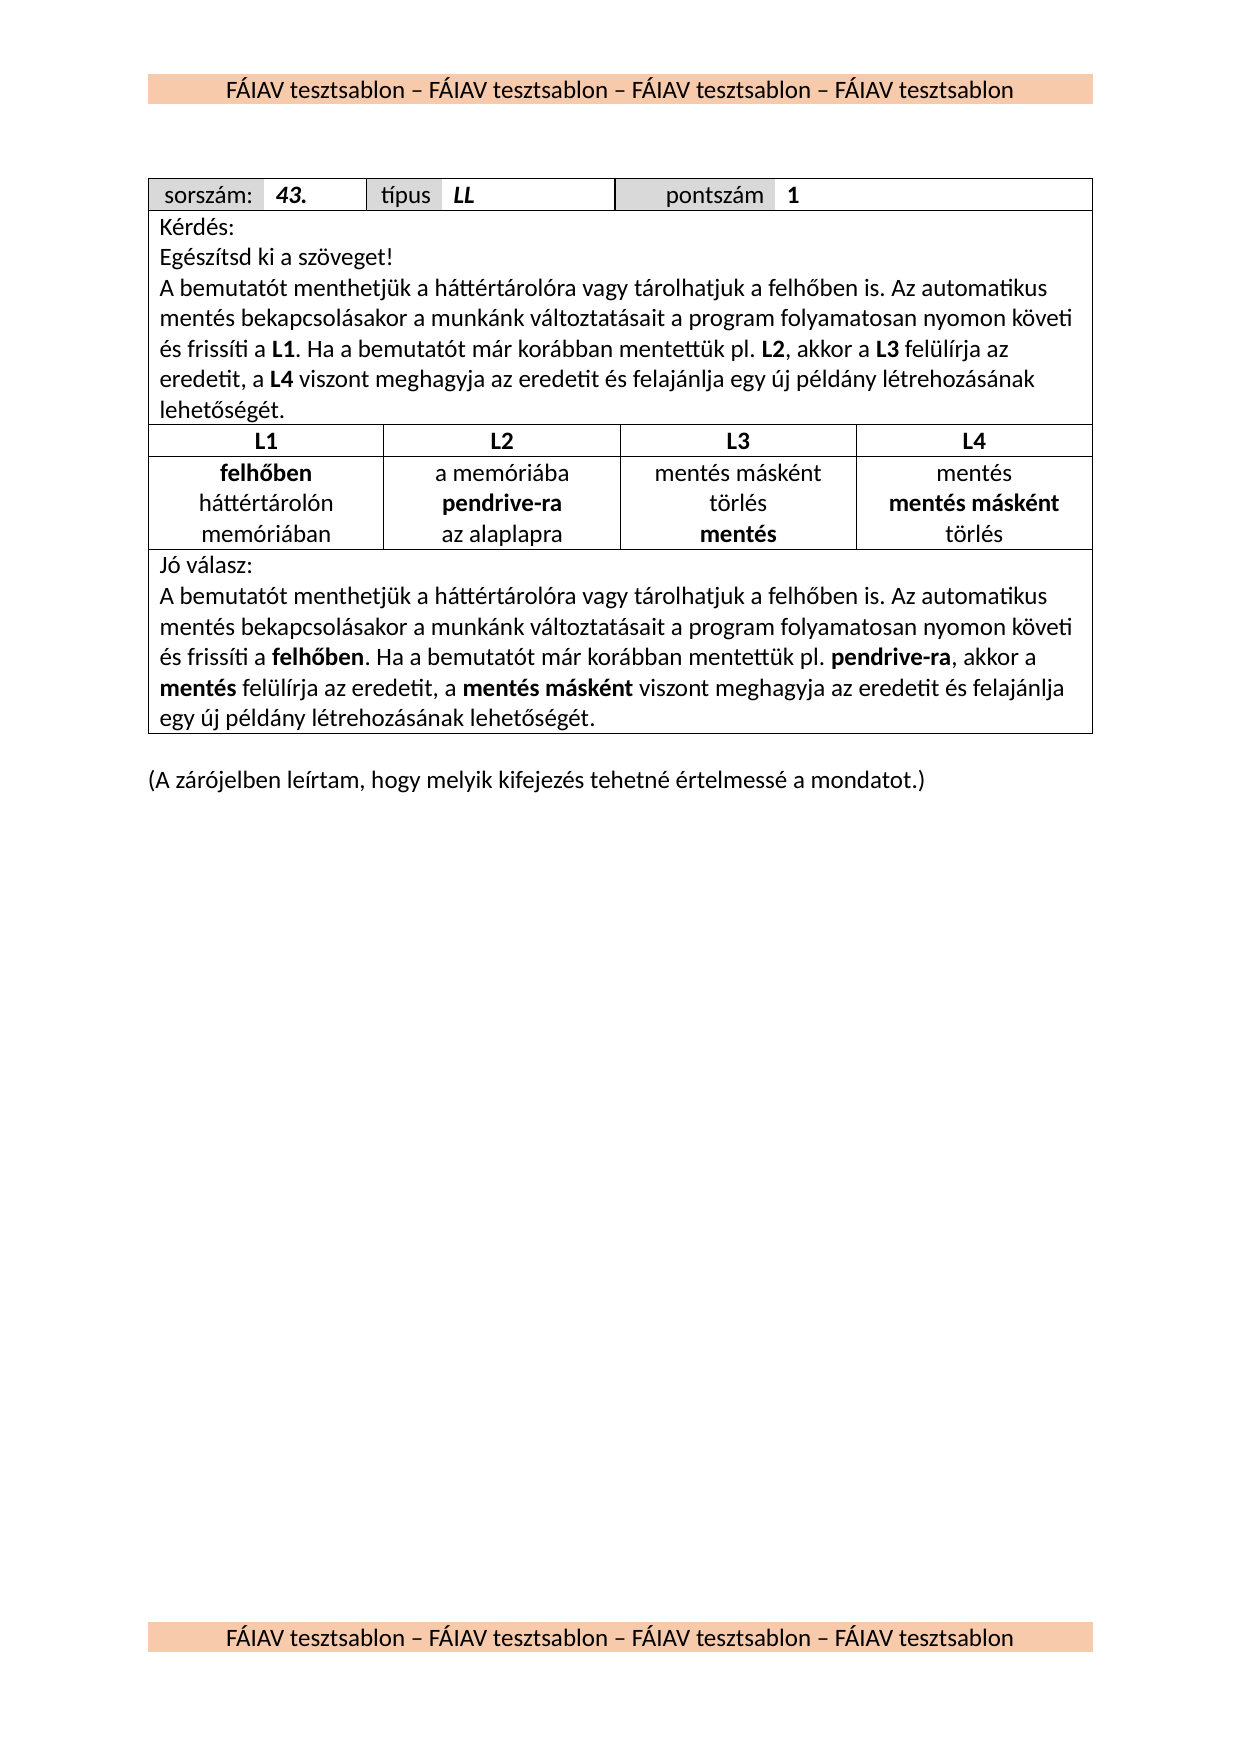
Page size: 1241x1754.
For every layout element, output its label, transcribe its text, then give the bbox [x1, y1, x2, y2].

text (A zárójelben leírtam, hogy melyik kifejezés tehetné értelmessé a mondatot.) [148, 764, 1093, 795]
table_cell L4 [857, 425, 1092, 456]
table_header pontszám [616, 179, 775, 210]
table_header LL [442, 179, 614, 210]
table_header sorszám: [149, 179, 264, 210]
table_cell Jó válasz: A bemutatót menthetjük a háttértárolóra vagy tárolhatjuk a felhőben is. Az automatikus mentés bekapcsolásakor a munkánk változtatásait a program folyamatosan nyomon követi és frissíti a felhőben. Ha a bemutatót már korábban mentettük pl. pendrive-ra, akkor a mentés felülírja az eredetit, a mentés másként viszont meghagyja az eredetit és felajánlja egy új példány létrehozásának lehetőségét. [149, 550, 1092, 733]
table_cell mentés mentés másként törlés [857, 457, 1092, 548]
table_header 1 [775, 179, 1092, 210]
table_cell a memóriába pendrive-ra az alaplapra [384, 457, 620, 548]
table_cell felhőben háttértárolón memóriában [149, 457, 383, 548]
table_cell L2 [384, 425, 620, 456]
table_cell mentés másként törlés mentés [621, 457, 856, 548]
table_header 43. [264, 179, 366, 210]
table_header típus [367, 179, 442, 210]
table_cell L3 [621, 425, 856, 456]
table_cell L1 [149, 425, 383, 456]
table_cell Kérdés: Egészítsd ki a szöveget! A bemutatót menthetjük a háttértárolóra vagy tárolhatjuk a felhőben is. Az automatikus mentés bekapcsolásakor a munkánk változtatásait a program folyamatosan nyomon követi és frissíti a L1. Ha a bemutatót már korábban mentettük pl. L2, akkor a L3 felülírja az eredetit, a L4 viszont meghagyja az eredetit és felajánlja egy új példány létrehozásának lehetőségét. [149, 211, 1092, 424]
